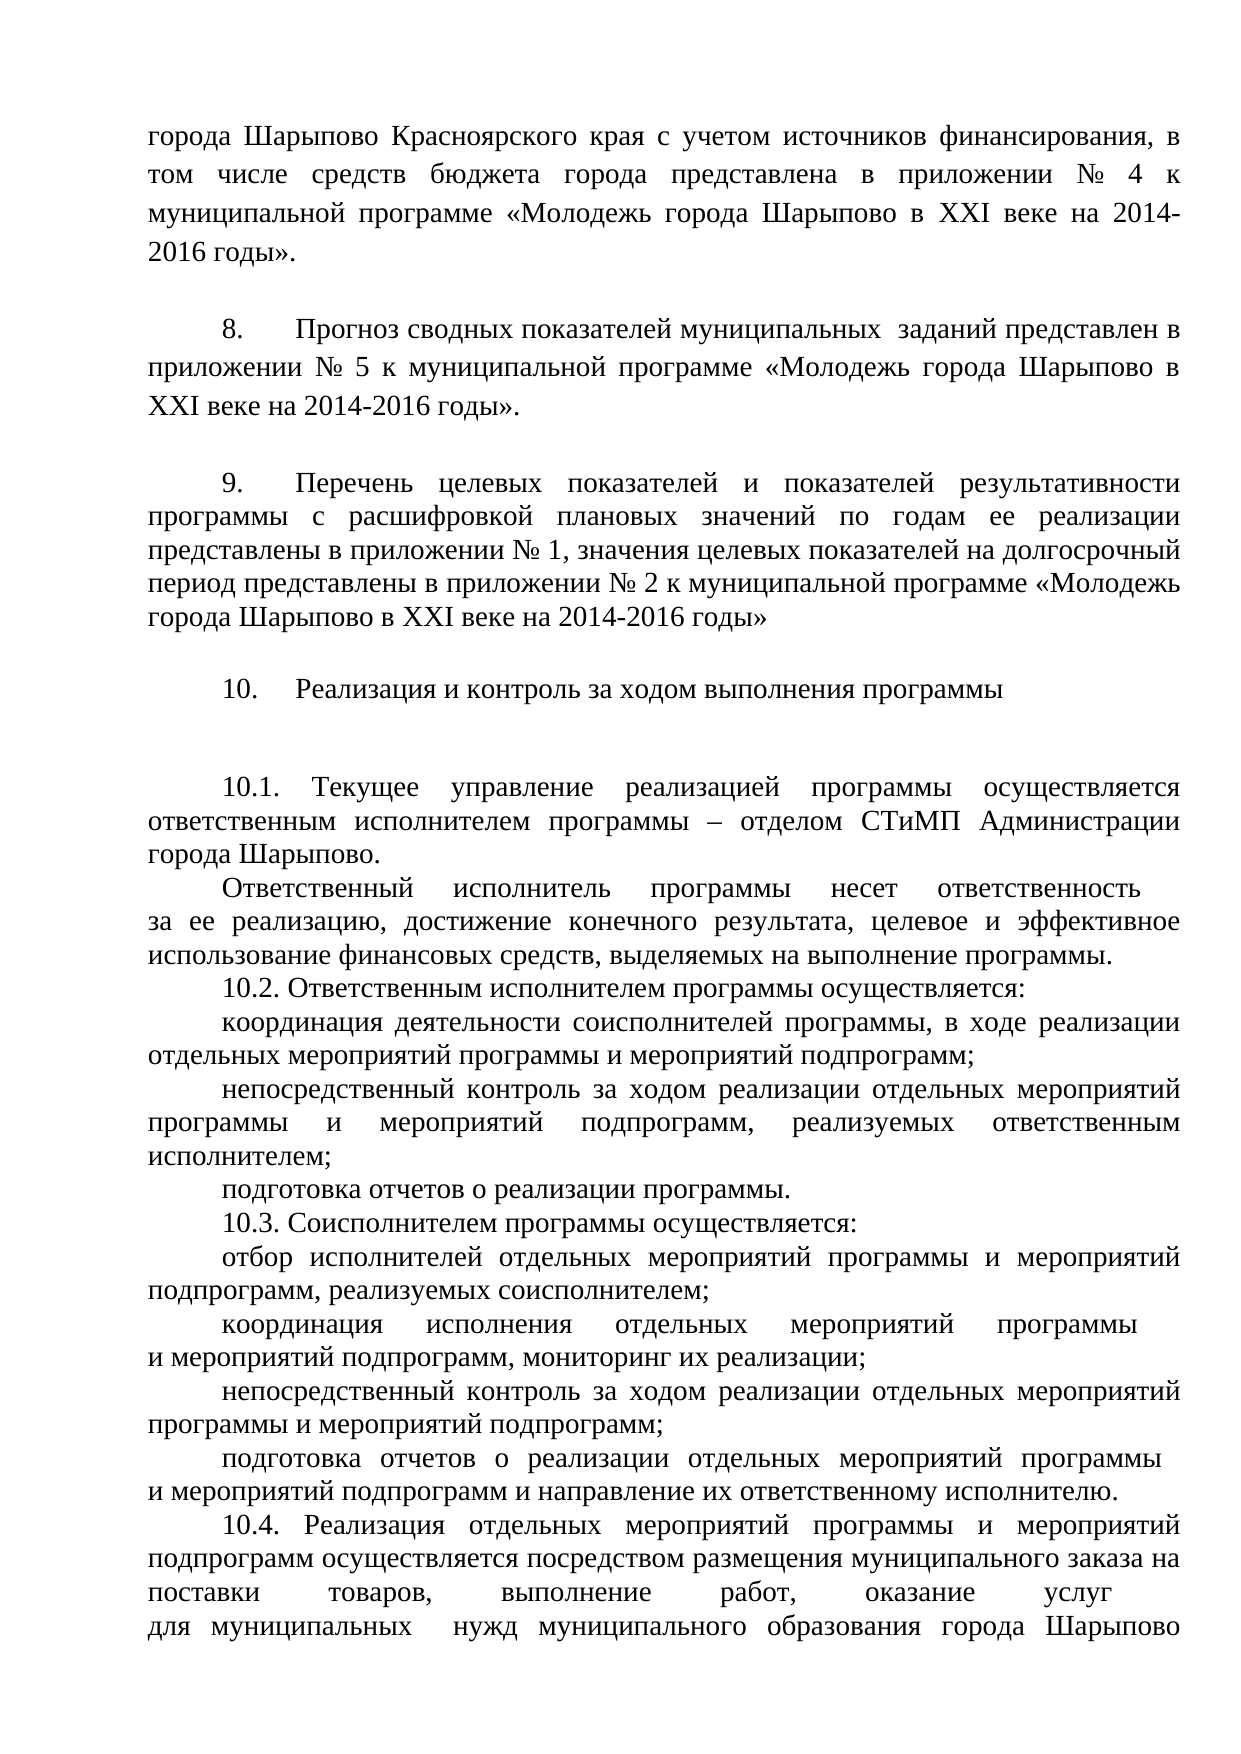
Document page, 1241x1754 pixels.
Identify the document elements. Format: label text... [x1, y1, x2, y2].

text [148, 1507, 1181, 1641]
text 10.2. Ответственным исполнителем программы осуществляется: [148, 970, 1181, 1004]
text 10.1. Текущее управление реализацией программы осуществляется ответственным исполнителем программы – отделом СТиМП Администрации города Шарыпово. [148, 769, 1181, 870]
text 10.3. Соисполнителем программы осуществляется: [148, 1205, 1181, 1239]
list Перечень целевых показателей и показателей результативности программы с расшифровкой плановых значений по годам ее реализации представлены в приложении № 1, значения целевых показателей на долгосрочный период представлены в приложении № 2 к муниципальной программе «Молодежь города Шарыпово в XXI веке на 2014-2016 годы» [148, 465, 1181, 633]
text Ответственный исполнитель программы несет ответственность за ее реализацию, достижение конечного результата, целевое и эффективное использование финансовых средств, выделяемых на выполнение программы. [148, 870, 1181, 970]
list Реализация и контроль за ходом выполнения программы [148, 671, 1181, 705]
text координация исполнения отдельных мероприятий программы и мероприятий подпрограмм, мониторинг их реализации; [148, 1306, 1181, 1373]
text координация деятельности соисполнителей программы, в ходе реализации отдельных мероприятий программы и мероприятий подпрограмм; [148, 1004, 1181, 1071]
text отбор исполнителей отдельных мероприятий программы и мероприятий подпрограмм, реализуемых соисполнителем; [148, 1239, 1181, 1306]
text подготовка отчетов о реализации отдельных мероприятий программы и мероприятий подпрограмм и направление их ответственному исполнителю. [148, 1440, 1181, 1507]
list Прогноз сводных показателей муниципальных заданий представлен в приложении № 5 к муниципальной программе «Молодежь города Шарыпово в XXI веке на 2014-2016 годы». [148, 311, 1181, 421]
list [148, 118, 1181, 267]
text непосредственный контроль за ходом реализации отдельных мероприятий программы и мероприятий подпрограмм, реализуемых ответственным исполнителем; [148, 1071, 1181, 1172]
text непосредственный контроль за ходом реализации отдельных мероприятий программы и мероприятий подпрограмм; [148, 1373, 1181, 1440]
text подготовка отчетов о реализации программы. [148, 1172, 1181, 1205]
